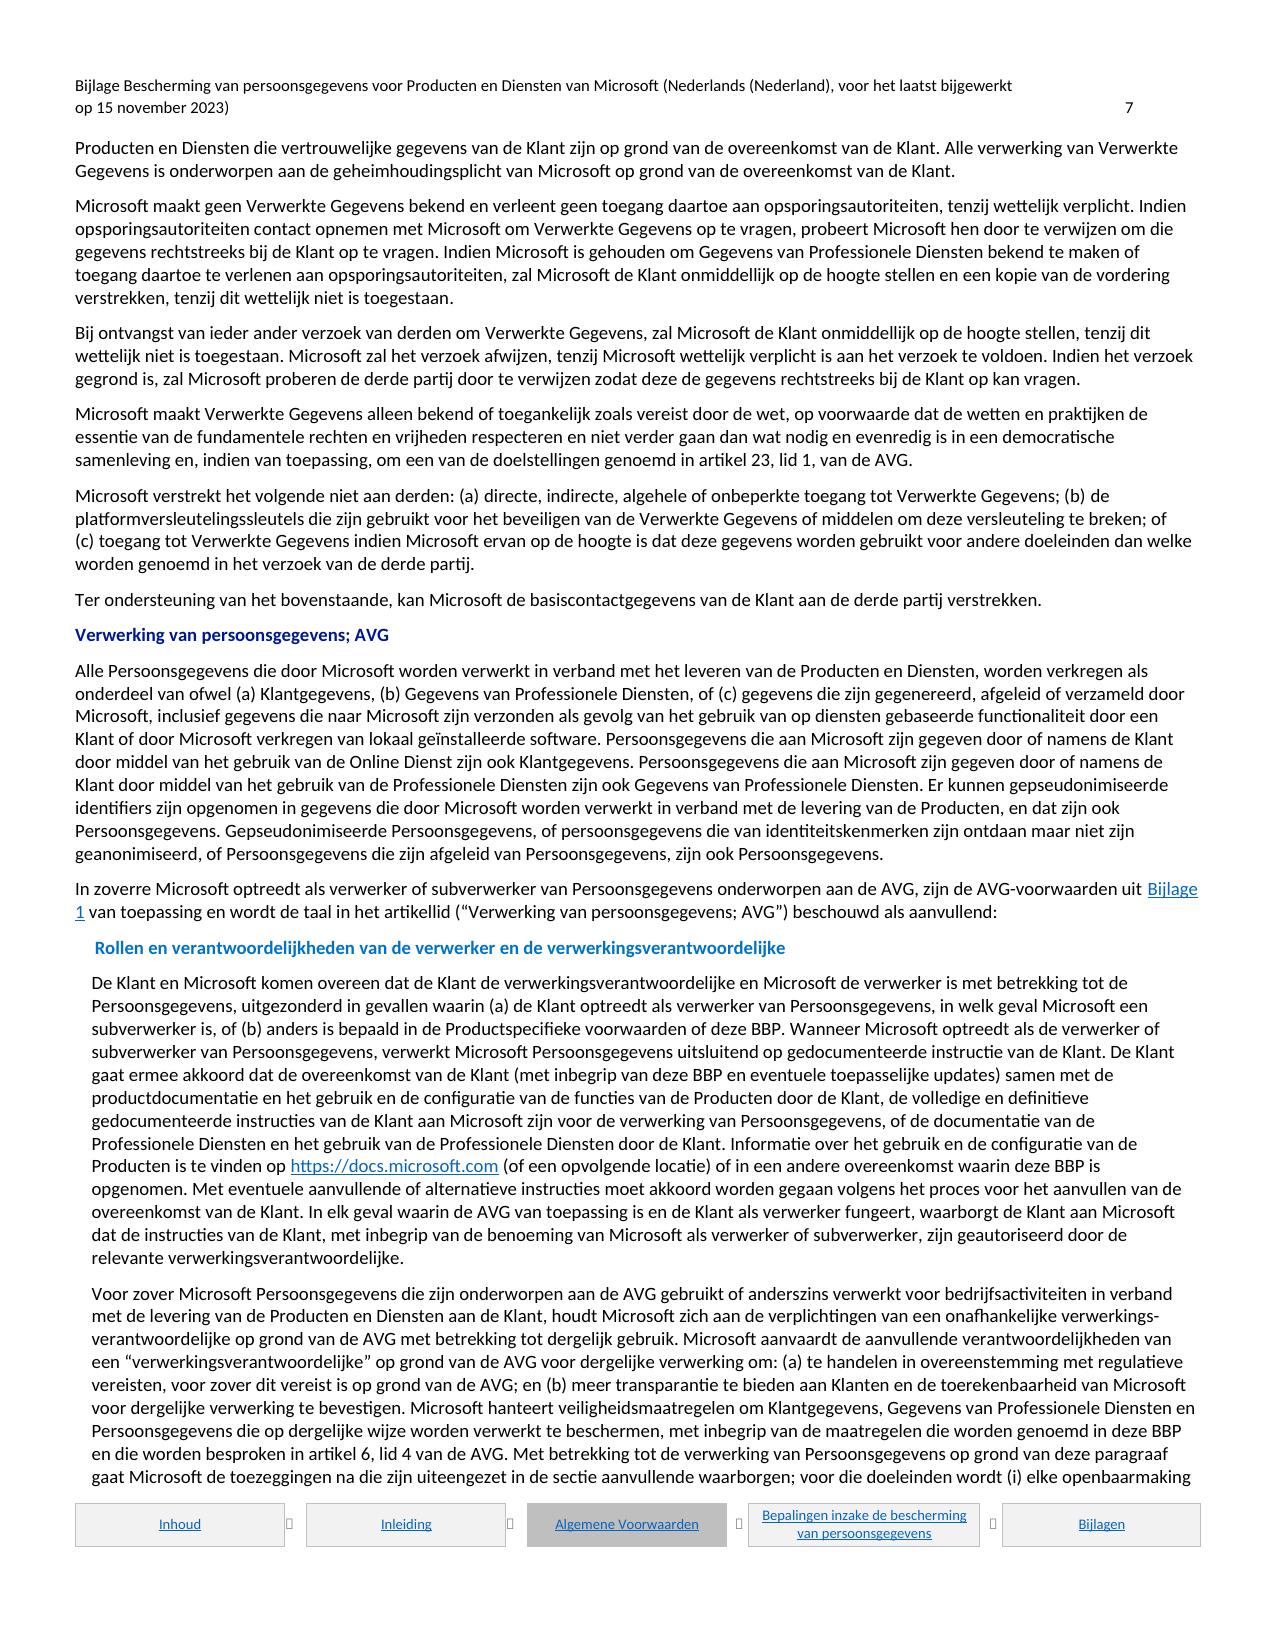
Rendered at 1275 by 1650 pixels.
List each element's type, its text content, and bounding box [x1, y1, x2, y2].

subtitle Verwerking van persoonsgegevens; AVG [75, 623, 1200, 646]
list Ter ondersteuning van het bovenstaande, kan Microsoft de basiscontactgegevens van de Klant aan de derde partij verstrekken. [75, 588, 1200, 611]
list De Klant en Microsoft komen overeen dat de Klant de verwerkingsverantwoordelijke en Microsoft de verwerker is met betrekking tot de Persoonsgegevens, uitgezonderd in gevallen waarin (a) de Klant optreedt als verwerker van Persoonsgegevens, in welk geval Microsoft een subverwerker is, of (b) anders is bepaald in de Productspecifieke voorwaarden of deze BBP. Wanneer Microsoft optreedt als de verwerker of subverwerker van Persoonsgegevens, verwerkt Microsoft Persoonsgegevens uitsluitend op gedocumenteerde instructie van de Klant. De Klant gaat ermee akkoord dat de overeenkomst van de Klant (met inbegrip van deze BBP en eventuele toepasselijke updates) samen met de productdocumentatie en het gebruik en de configuratie van de functies van de Producten door de Klant, de volledige en definitieve gedocumenteerde instructies van de Klant aan Microsoft zijn voor de verwerking van Persoonsgegevens, of de documentatie van de Professionele Diensten en het gebruik van de Professionele Diensten door de Klant. Informatie over het gebruik en de configuratie van de Producten is te vinden op https://docs.microsoft.com (of een opvolgende locatie) of in een andere overeenkomst waarin deze BBP is opgenomen. Met eventuele aanvullende of alternatieve instructies moet akkoord worden gegaan volgens het proces voor het aanvullen van de overeenkomst van de Klant. In elk geval waarin de AVG van toepassing is en de Klant als verwerker fungeert, waarborgt de Klant aan Microsoft dat de instructies van de Klant, met inbegrip van de benoeming van Microsoft als verwerker of subverwerker, zijn geautoriseerd door de relevante verwerkingsverantwoordelijke. [91, 971, 1200, 1269]
list Microsoft verstrekt het volgende niet aan derden: (a) directe, indirecte, algehele of onbeperkte toegang tot Verwerkte Gegevens; (b) de platformversleutelingssleutels die zijn gebruikt voor het beveiligen van de Verwerkte Gegevens of middelen om deze versleuteling te breken; of (c) toegang tot Verwerkte Gegevens indien Microsoft ervan op de hoogte is dat deze gegevens worden gebruikt voor andere doeleinden dan welke worden genoemd in het verzoek van de derde partij. [75, 484, 1200, 576]
list Microsoft maakt Verwerkte Gegevens alleen bekend of toegankelijk zoals vereist door de wet, op voorwaarde dat de wetten en praktijken de essentie van de fundamentele rechten en vrijheden respecteren en niet verder gaan dan wat nodig en evenredig is in een democratische samenleving en, indien van toepassing, om een van de doelstellingen genoemd in artikel 23, lid 1, van de AVG. [75, 403, 1200, 471]
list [75, 136, 1200, 182]
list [91, 1282, 1200, 1488]
list In zoverre Microsoft optreedt als verwerker of subverwerker van Persoonsgegevens onderworpen aan de AVG, zijn de AVG-voorwaarden uit Bijlage 1 van toepassing en wordt de taal in het artikellid (“Verwerking van persoonsgegevens; AVG”) beschouwd als aanvullend: [75, 878, 1200, 923]
list Microsoft maakt geen Verwerkte Gegevens bekend en verleent geen toegang daartoe aan opsporingsautoriteiten, tenzij wettelijk verplicht. Indien opsporingsautoriteiten contact opnemen met Microsoft om Verwerkte Gegevens op te vragen, probeert Microsoft hen door te verwijzen om die gegevens rechtstreeks bij de Klant op te vragen. Indien Microsoft is gehouden om Gegevens van Professionele Diensten bekend te maken of toegang daartoe te verlenen aan opsporingsautoriteiten, zal Microsoft de Klant onmiddellijk op de hoogte stellen en een kopie van de vordering verstrekken, tenzij dit wettelijk niet is toegestaan. [75, 194, 1200, 309]
list Alle Persoonsgegevens die door Microsoft worden verwerkt in verband met het leveren van de Producten en Diensten, worden verkregen als onderdeel van ofwel (a) Klantgegevens, (b) Gegevens van Professionele Diensten, of (c) gegevens die zijn gegenereerd, afgeleid of verzameld door Microsoft, inclusief gegevens die naar Microsoft zijn verzonden als gevolg van het gebruik van op diensten gebaseerde functionaliteit door een Klant of door Microsoft verkregen van lokaal geïnstalleerde software. Persoonsgegevens die aan Microsoft zijn gegeven door of namens de Klant door middel van het gebruik van de Online Dienst zijn ook Klantgegevens. Persoonsgegevens die aan Microsoft zijn gegeven door of namens de Klant door middel van het gebruik van de Professionele Diensten zijn ook Gegevens van Professionele Diensten. Er kunnen gepseudonimiseerde identifiers zijn opgenomen in gegevens die door Microsoft worden verwerkt in verband met de levering van de Producten, en dat zijn ook Persoonsgegevens. Gepseudonimiseerde Persoonsgegevens, of persoonsgegevens die van identiteitskenmerken zijn ontdaan maar niet zijn geanonimiseerd, of Persoonsgegevens die zijn afgeleid van Persoonsgegevens, zijn ook Persoonsgegevens. [75, 659, 1200, 865]
list Bij ontvangst van ieder ander verzoek van derden om Verwerkte Gegevens, zal Microsoft de Klant onmiddellijk op de hoogte stellen, tenzij dit wettelijk niet is toegestaan. Microsoft zal het verzoek afwijzen, tenzij Microsoft wettelijk verplicht is aan het verzoek te voldoen. Indien het verzoek gegrond is, zal Microsoft proberen de derde partij door te verwijzen zodat deze de gegevens rechtstreeks bij de Klant op kan vragen. [75, 321, 1200, 390]
list Rollen en verantwoordelijkheden van de verwerker en de verwerkingsverantwoordelijke [94, 936, 1200, 959]
